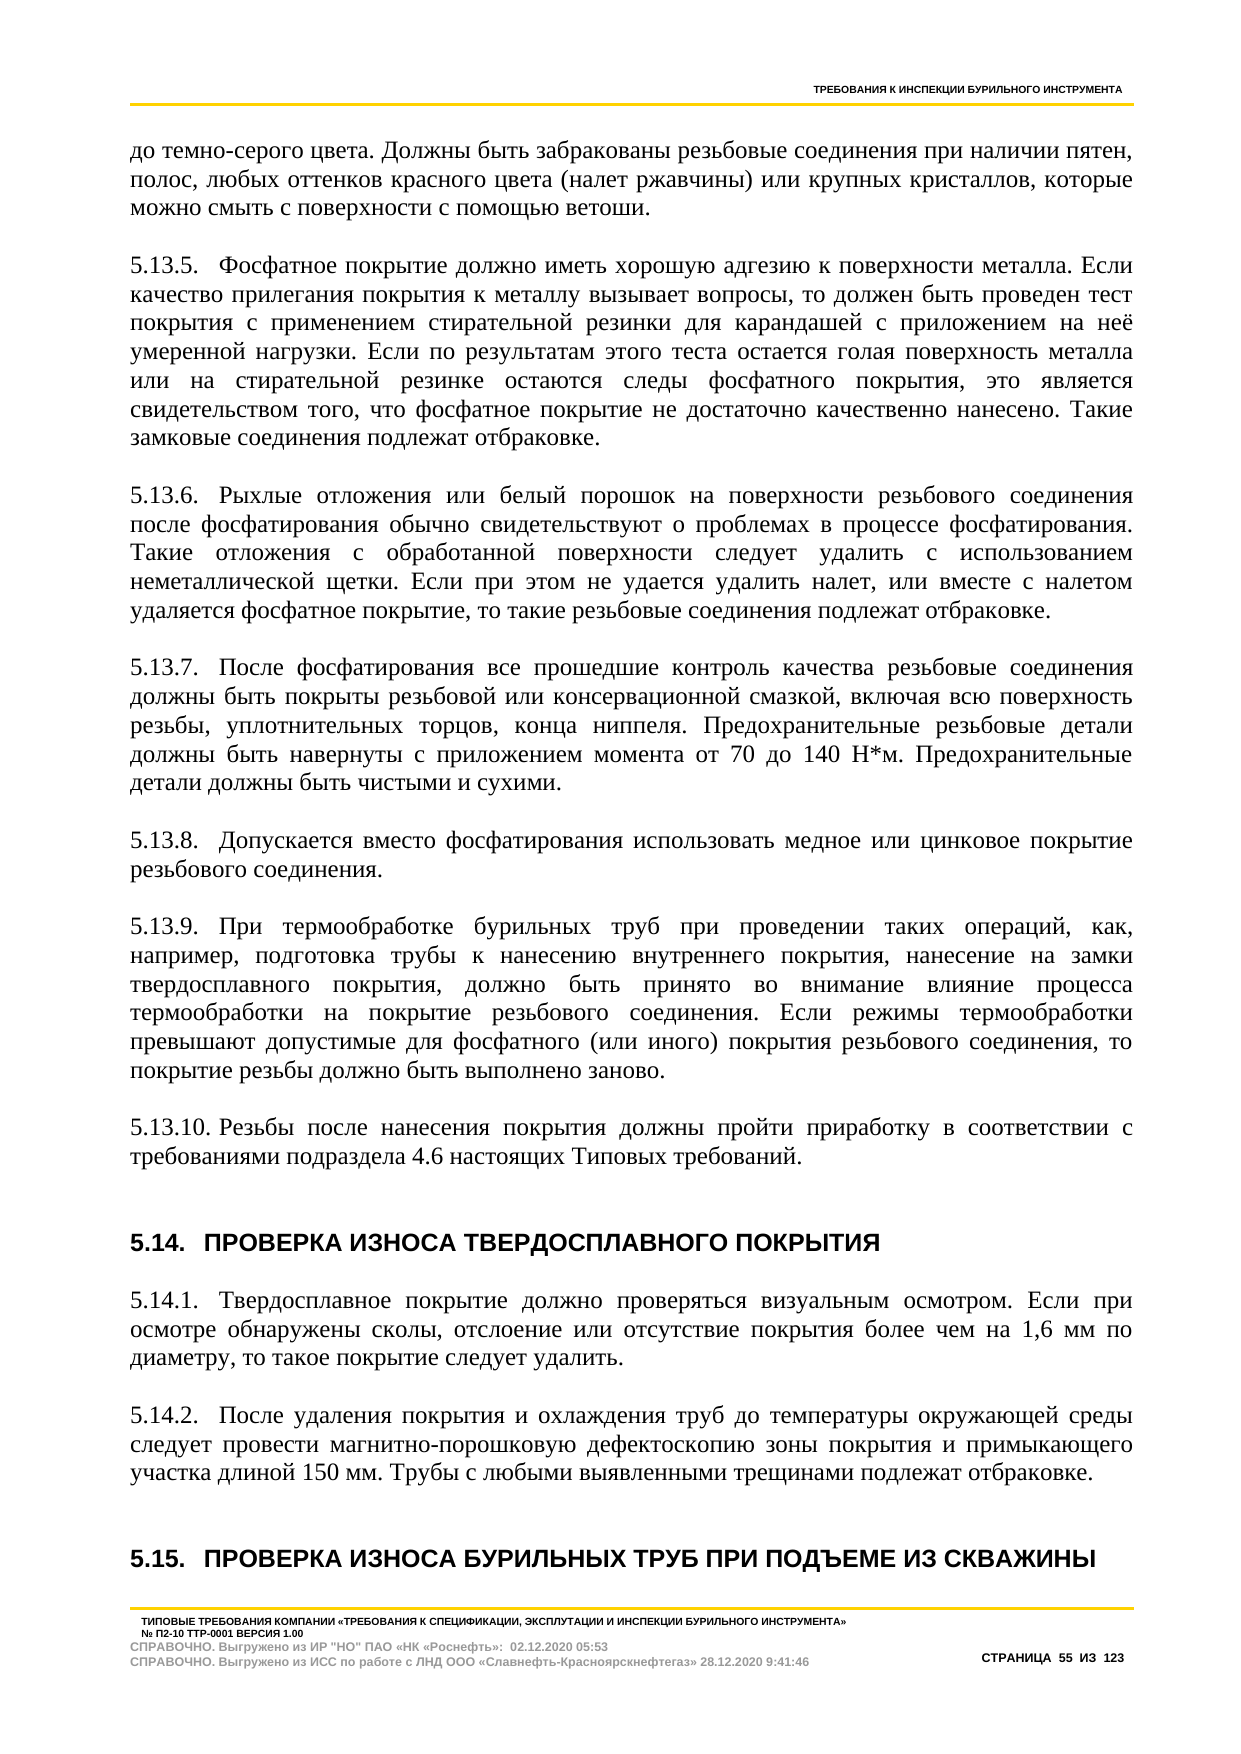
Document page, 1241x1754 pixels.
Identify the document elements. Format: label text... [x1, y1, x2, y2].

list Рыхлые отложения или белый порошок на поверхности резьбового соединения после фосфатирования обычно свидетельствуют о проблемах в процессе фосфатирования. Такие отложения с обработанной поверхности следует удалить с использованием неметаллической щетки. Если при этом не удается удалить налет, или вместе с налетом удаляется фосфатное покрытие, то такие резьбовые соединения подлежат отбраковке. [130, 480, 1134, 624]
list После удаления покрытия и охлаждения труб до температуры окружающей среды следует провести магнитно-порошковую дефектоскопию зоны покрытия и примыкающего участка длиной 150 мм. Трубы с любыми выявленными трещинами подлежат отбраковке. [130, 1400, 1134, 1486]
list После фосфатирования все прошедшие контроль качества резьбовые соединения должны быть покрыты резьбовой или консервационной смазкой, включая всю поверхность резьбы, уплотнительных торцов, конца ниппеля. Предохранительные резьбовые детали должны быть навернуты с приложением момента от 70 до 140 Н*м. Предохранительные детали должны быть чистыми и сухими. [130, 652, 1134, 796]
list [130, 135, 1134, 221]
list При термообработке бурильных труб при проведении таких операций, как, например, подготовка трубы к нанесению внутреннего покрытия, нанесение на замки твердосплавного покрытия, должно быть принято во внимание влияние процесса термообработки на покрытие резьбового соединения. Если режимы термообработки превышают допустимые для фосфатного (или иного) покрытия резьбового соединения, то покрытие резьбы должно быть выполнено заново. [130, 911, 1134, 1084]
subtitle ПРОВЕРКА ИЗНОСА ТВЕРДОСПЛАВНОГО ПОКРЫТИЯ [130, 1227, 1134, 1256]
list Твердосплавное покрытие должно проверяться визуальным осмотром. Если при осмотре обнаружены сколы, отслоение или отсутствие покрытия более чем на 1,6 мм по диаметру, то такое покрытие следует удалить. [130, 1285, 1134, 1371]
subtitle ПРОВЕРКА ИЗНОСА БУРИЛЬНЫХ ТРУБ ПРИ ПОДЪЕМЕ ИЗ СКВАЖИНЫ [130, 1544, 1134, 1572]
list Допускается вместо фосфатирования использовать медное или цинковое покрытие резьбового соединения. [130, 825, 1134, 882]
list Фосфатное покрытие должно иметь хорошую адгезию к поверхности металла. Если качество прилегания покрытия к металлу вызывает вопросы, то должен быть проведен тест покрытия с применением стирательной резинки для карандашей с приложением на неё умеренной нагрузки. Если по результатам этого теста остается голая поверхность металла или на стирательной резинке остаются следы фосфатного покрытия, это является свидетельством того, что фосфатное покрытие не достаточно качественно нанесено. Такие замковые соединения подлежат отбраковке. [130, 250, 1134, 451]
list Резьбы после нанесения покрытия должны пройти приработку в соответствии с требованиями подраздела 4.6 настоящих Типовых требований. [130, 1112, 1134, 1170]
